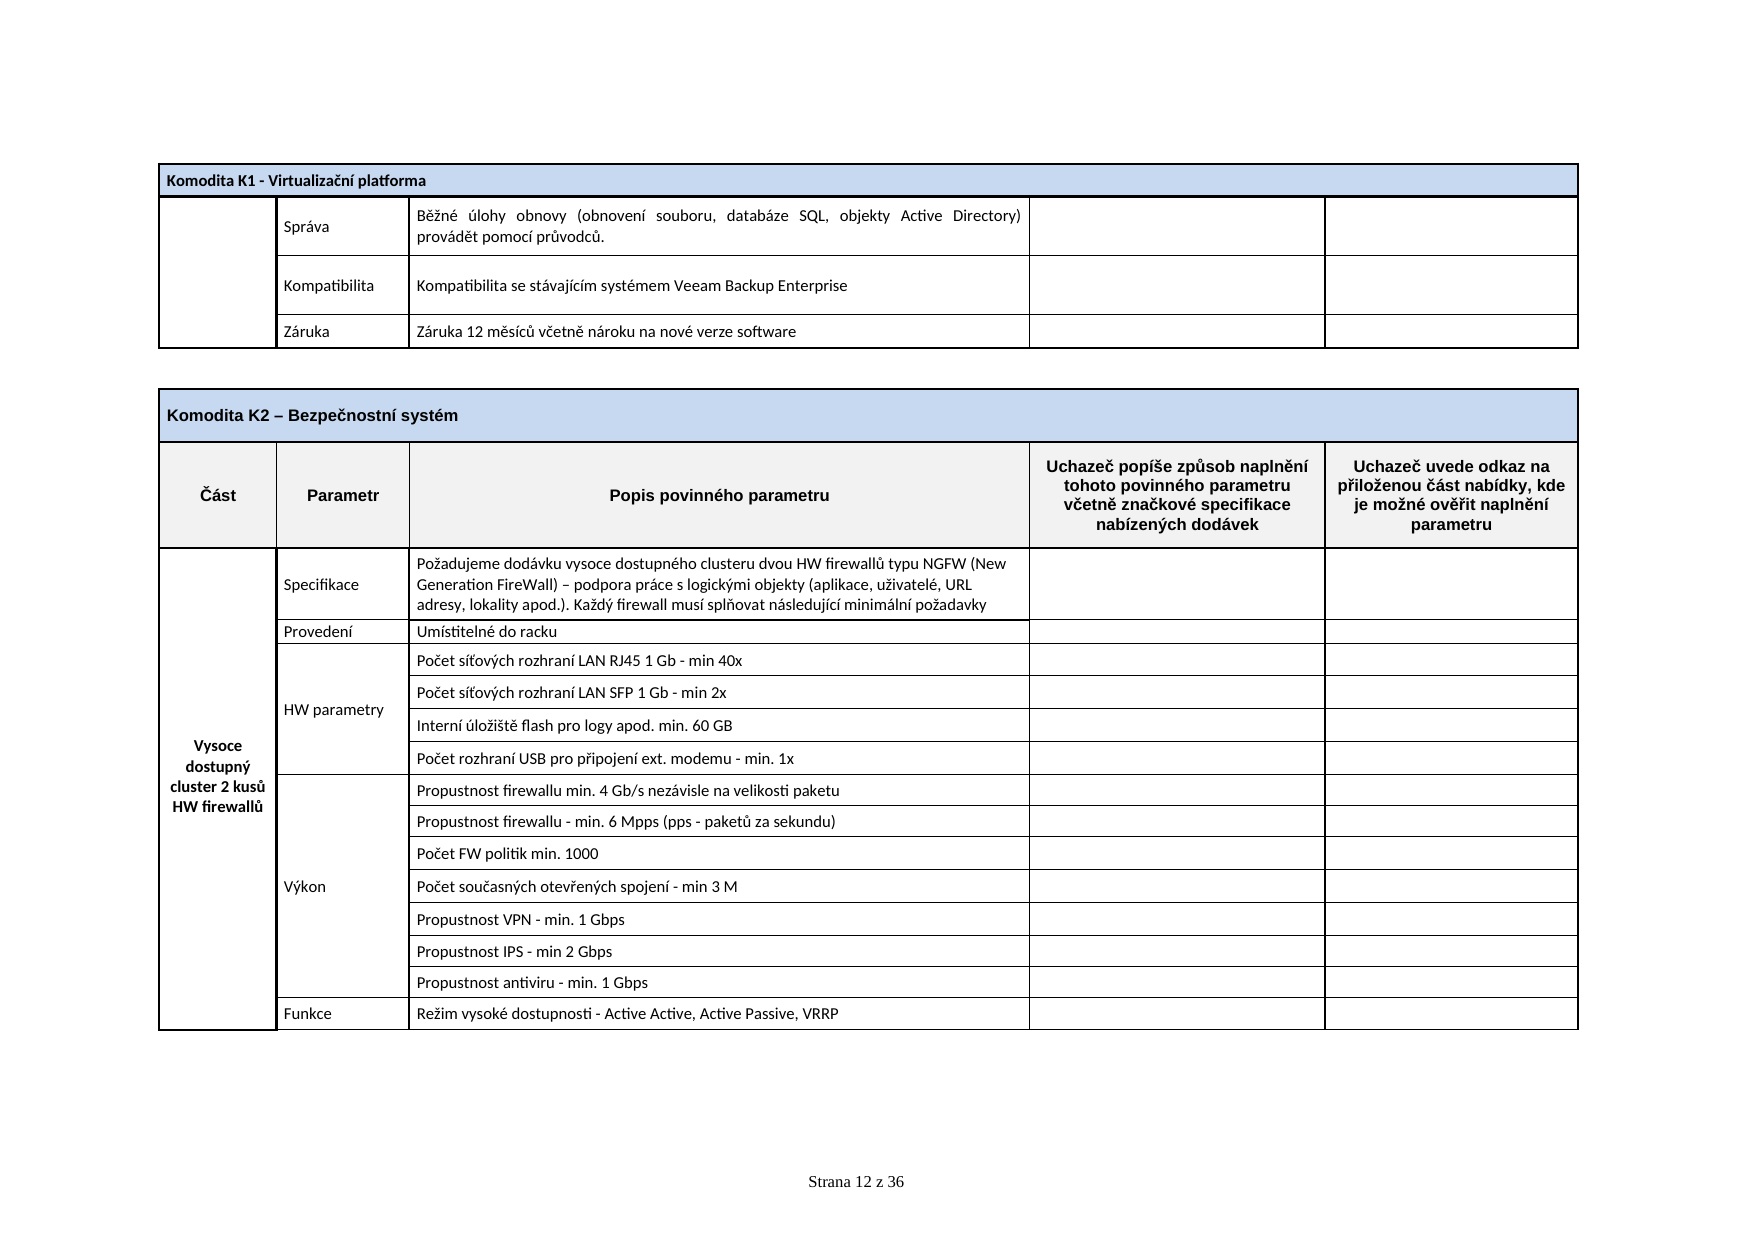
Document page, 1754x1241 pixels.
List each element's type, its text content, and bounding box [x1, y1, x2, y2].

table_cell [1326, 676, 1577, 708]
table_cell [1030, 870, 1324, 902]
table_cell Záruka 12 měsíců včetně nároku na nové verze software [410, 315, 1029, 347]
table_cell Propustnost VPN - min. 1 Gbps [410, 903, 1029, 935]
table_cell [1326, 903, 1577, 935]
table_cell [1326, 806, 1577, 836]
table_cell Parametr [277, 443, 409, 547]
table_cell Interní úložiště flash pro logy apod. min. 60 GB [410, 709, 1029, 741]
table_cell Výkon [278, 775, 408, 997]
table_cell [1326, 742, 1577, 774]
table_cell [1030, 620, 1324, 642]
table_cell Funkce [278, 998, 408, 1028]
table_cell [1030, 806, 1324, 836]
table_cell [1030, 315, 1324, 347]
table_cell [1030, 998, 1324, 1028]
table_cell [1326, 644, 1577, 675]
table_cell [1030, 198, 1324, 255]
table_cell [1326, 709, 1577, 741]
table_cell [1030, 709, 1324, 741]
table_cell Vysoce dostupný cluster 2 kusů HW firewallů [160, 549, 275, 1028]
table_cell [1030, 775, 1324, 805]
table_cell [1326, 198, 1577, 255]
table_cell Propustnost IPS - min 2 Gbps [410, 936, 1029, 966]
table_cell Počet současných otevřených spojení - min 3 M [410, 870, 1029, 902]
table_cell Propustnost firewallu min. 4 Gb/s nezávisle na velikosti paketu [410, 775, 1029, 805]
table_cell [1030, 644, 1324, 675]
table_cell Kompatibilita [278, 256, 408, 314]
table_cell [1030, 967, 1324, 997]
table_cell Kompatibilita se stávajícím systémem Veeam Backup Enterprise [410, 256, 1029, 314]
table_cell [1030, 742, 1324, 774]
table_cell [1326, 936, 1577, 966]
table_header Komodita K2 – Bezpečnostní systém [160, 390, 1577, 441]
table_cell Uchazeč popíše způsob naplnění tohoto povinného parametru včetně značkové specifikace nabízených dodávek [1030, 443, 1324, 547]
table_cell Správa [278, 198, 408, 255]
table_cell [1326, 967, 1577, 997]
table_cell Režim vysoké dostupnosti - Active Active, Active Passive, VRRP [410, 998, 1029, 1028]
table_cell Počet FW politik min. 1000 [410, 837, 1029, 869]
table_cell [1326, 998, 1577, 1028]
table_cell Propustnost firewallu - min. 6 Mpps (pps - paketů za sekundu) [410, 806, 1029, 836]
table_cell Propustnost antiviru - min. 1 Gbps [410, 967, 1029, 997]
table_cell HW parametry [278, 644, 408, 774]
table_cell Specifikace [278, 549, 408, 619]
table_cell Uchazeč uvede odkaz na přiloženou část nabídky, kde je možné ověřit naplnění parametru [1326, 443, 1577, 547]
table_cell Záruka [278, 315, 408, 347]
table_cell Část [160, 443, 276, 547]
table_cell [1326, 837, 1577, 869]
table_cell [1326, 775, 1577, 805]
table_cell Počet síťových rozhraní LAN RJ45 1 Gb - min 40x [410, 644, 1029, 675]
table_cell Umístitelné do racku [410, 621, 1029, 642]
table_cell [1030, 549, 1324, 619]
table_cell [1326, 620, 1577, 642]
table_cell [1030, 676, 1324, 708]
table_cell Počet síťových rozhraní LAN SFP 1 Gb - min 2x [410, 676, 1029, 708]
table_cell [1030, 936, 1324, 966]
table_cell [1326, 870, 1577, 902]
table_cell [1030, 903, 1324, 935]
table_cell [1030, 837, 1324, 869]
table_cell [1326, 549, 1577, 619]
table_header Komodita K1 - Virtualizační platforma [160, 165, 1577, 195]
table_cell [1326, 256, 1577, 314]
table_cell [1326, 315, 1577, 347]
table_cell Popis povinného parametru [410, 443, 1029, 547]
table_cell Požadujeme dodávku vysoce dostupného clusteru dvou HW firewallů typu NGFW (New Generation FireWall) – podpora práce s logickými objekty (aplikace, uživatelé, URL adresy, lokality apod.). Každý firewall musí splňovat následující minimální požadavky [410, 549, 1029, 619]
table_cell [1030, 256, 1324, 314]
table_cell Běžné úlohy obnovy (obnovení souboru, databáze SQL, objekty Active Directory) provádět pomocí průvodců. [410, 198, 1029, 255]
table_cell Počet rozhraní USB pro připojení ext. modemu - min. 1x [410, 742, 1029, 774]
table_cell Provedení [278, 620, 408, 642]
